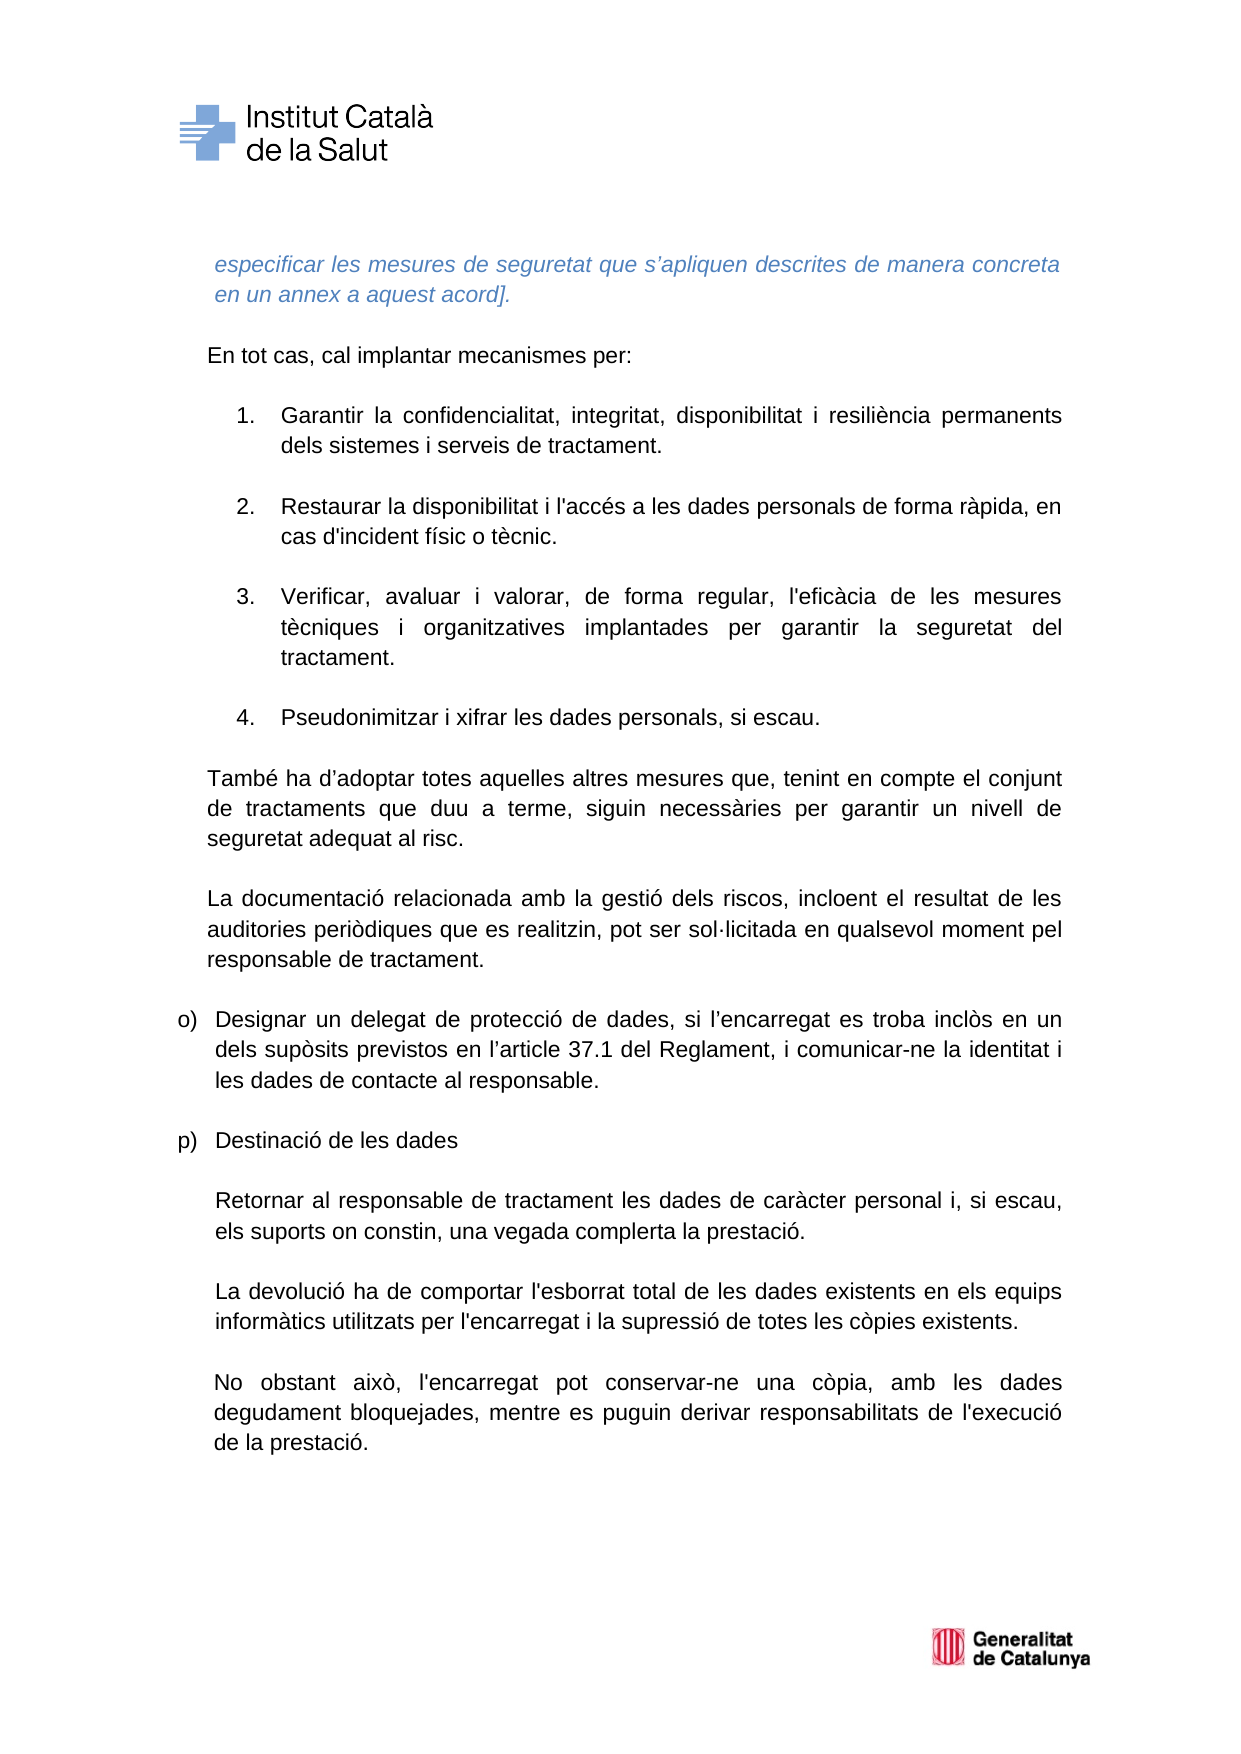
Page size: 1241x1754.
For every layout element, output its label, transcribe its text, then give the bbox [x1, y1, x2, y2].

list Verificar, avaluar i valorar, de forma regular, l'eficàcia de les mesures tècniques i organitzatives implantades per garantir la seguretat del tractament. [236, 583, 1063, 670]
list Destinació de les dades [177, 1127, 1063, 1153]
list Retornar al responsable de tractament les dades de caràcter personal i, si escau, els suports on constin, una vegada complerta la prestació. [215, 1187, 1063, 1244]
list La devolució ha de comportar l'esborrat total de les dades existents en els equips informàtics utilitzats per l'encarregat i la supressió de totes les còpies existents. [215, 1278, 1063, 1335]
text La documentació relacionada amb la gestió dels riscos, incloent el resultat de les auditories periòdiques que es realitzin, pot ser sol·licitada en qualsevol moment pel responsable de tractament. [207, 885, 1063, 972]
picture [893, 1621, 1129, 1674]
list Pseudonimitzar i xifrar les dades personals, si escau. [236, 704, 1063, 731]
text També ha d’adoptar totes aquelles altres mesures que, tenint en compte el conjunt de tractaments que duu a terme, siguin necessàries per garantir un nivell de seguretat adequat al risc. [207, 764, 1063, 851]
list Garantir la confidencialitat, integritat, disponibilitat i resiliència permanents dels sistemes i serveis de tractament. [236, 402, 1063, 459]
list Designar un delegat de protecció de dades, si l’encarregat es troba inclòs en un dels supòsits previstos en l’article 37.1 del Reglament, i comunicar-ne la identitat i les dades de contacte al responsable. [177, 1006, 1063, 1093]
list En tot cas, cal implantar mecanismes per: [207, 342, 1063, 368]
list Restaurar la disponibilitat i l'accés a les dades personals de forma ràpida, en cas d'incident físic o tècnic. [236, 493, 1063, 549]
text No obstant això, l'encarregat pot conservar-ne una còpia, amb les dades degudament bloquejades, mentre es puguin derivar responsabilitats de l'execució de la prestació. [213, 1369, 1063, 1456]
picture [177, 100, 437, 167]
